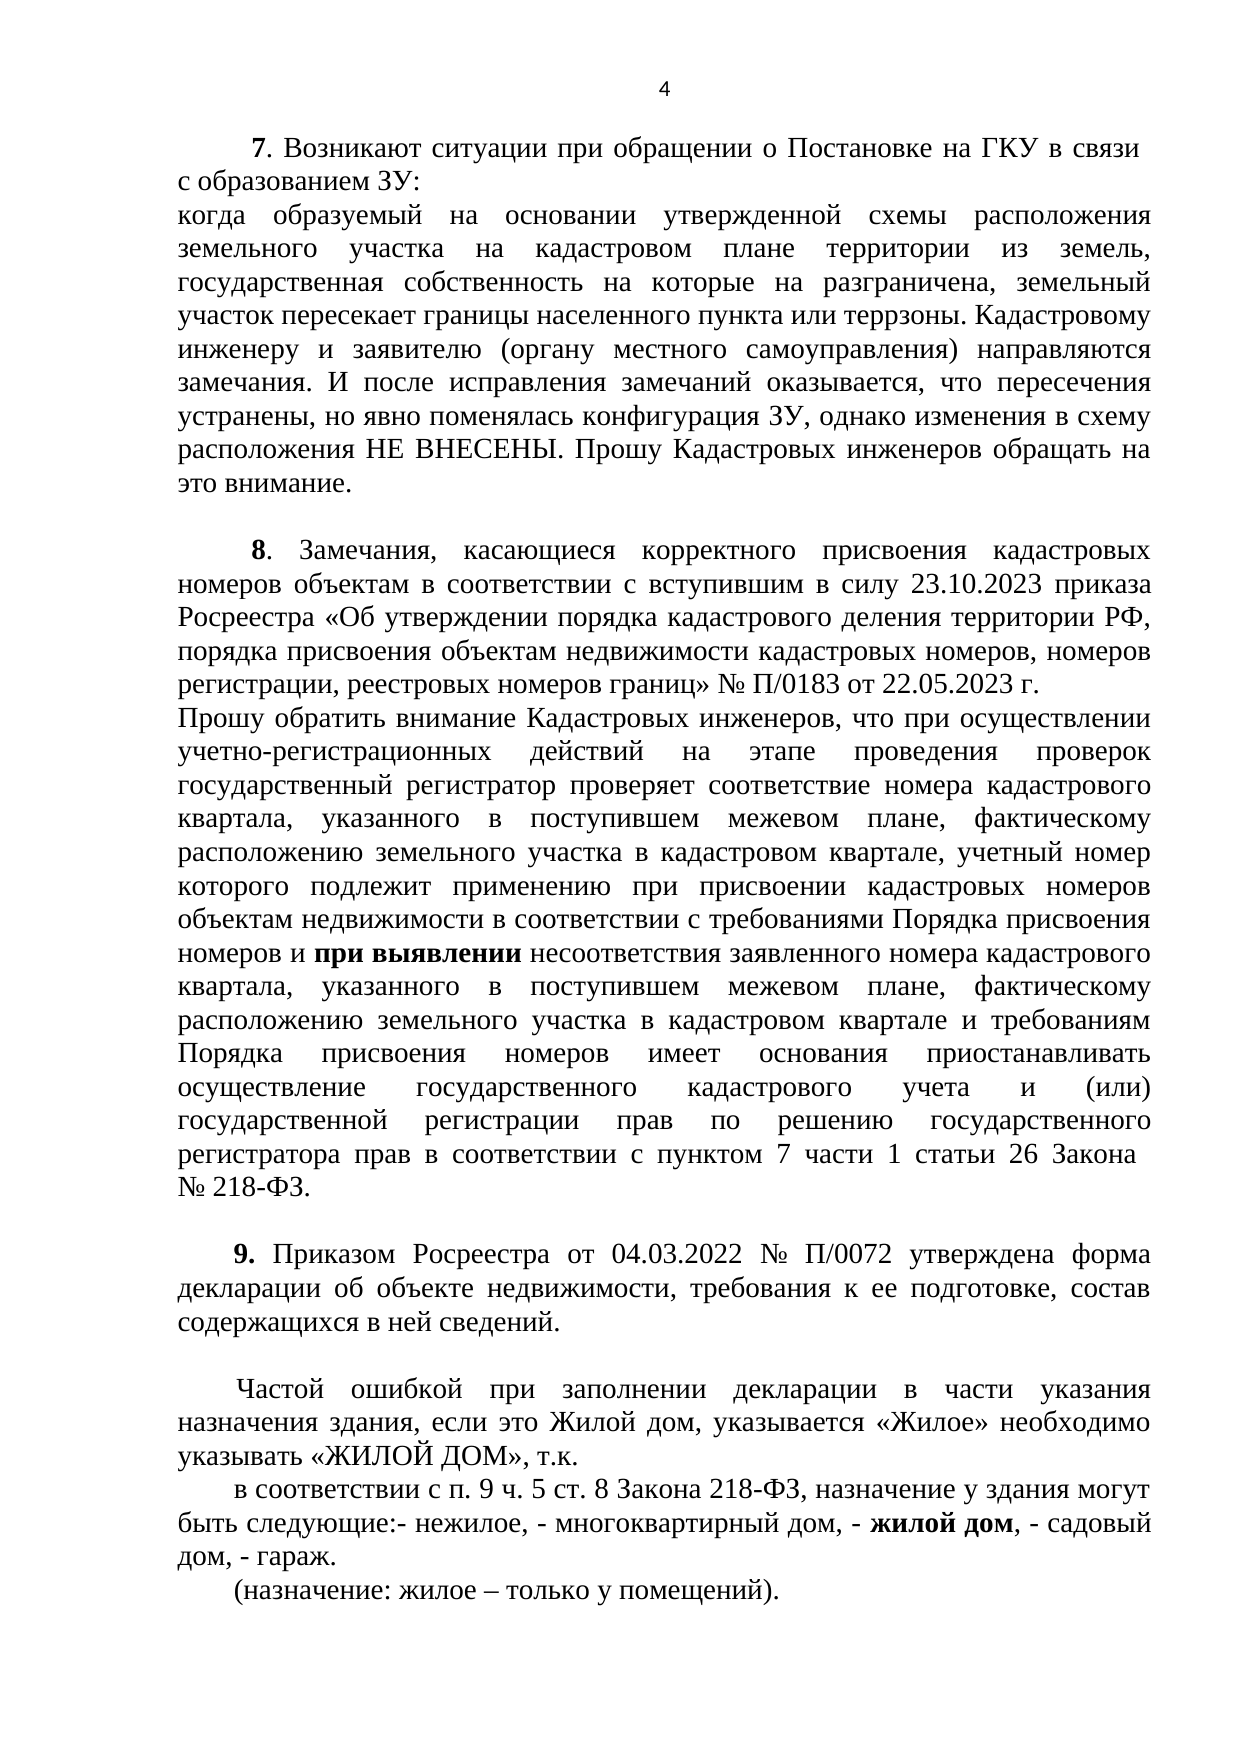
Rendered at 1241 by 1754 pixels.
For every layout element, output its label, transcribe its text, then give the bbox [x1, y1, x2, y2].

text Прошу обратить внимание Кадастровых инженеров, что при осуществлении учетно-регистрационных действий на этапе проведения проверок государственный регистратор проверяет соответствие номера кадастрового квартала, указанного в поступившем межевом плане, фактическому расположению земельного участка в кадастровом квартале, учетный номер которого подлежит применению при присвоении кадастровых номеров объектам недвижимости в соответствии с требованиями Порядка присвоения номеров и при выявлении несоответствия заявленного номера кадастрового квартала, указанного в поступившем межевом плане, фактическому расположению земельного участка в кадастровом квартале и требованиям Порядка присвоения номеров имеет основания приостанавливать осуществление государственного кадастрового учета и (или) государственной регистрации прав по решению государственного регистратора прав в соответствии с пунктом 7 части 1 статьи 26 Закона № 218-ФЗ. [177, 700, 1152, 1203]
text в соответствии с п. 9 ч. 5 ст. 8 Закона 218-ФЗ, назначение у здания могут быть следующие:- нежилое, - многоквартирный дом, - жилой дом, - садовый дом, - гараж. [177, 1471, 1152, 1572]
text 7. Возникают ситуации при обращении о Постановке на ГКУ в связи с образованием ЗУ: [177, 130, 1152, 197]
text (назначение: жилое – только у помещений). [177, 1572, 1152, 1606]
text Частой ошибкой при заполнении декларации в части указания назначения здания, если это Жилой дом, указывается «Жилое» необходимо указывать «ЖИЛОЙ ДОМ», т.к. [177, 1371, 1152, 1471]
text 9. Приказом Росреестра от 04.03.2022 № П/0072 утверждена форма декларации об объекте недвижимости, требования к ее подготовке, состав содержащихся в ней сведений. [177, 1237, 1152, 1337]
text когда образуемый на основании утвержденной схемы расположения земельного участка на кадастровом плане территории из земель, государственная собственность на которые на разграничена, земельный участок пересекает границы населенного пункта или террзоны. Кадастровому инженеру и заявителю (органу местного самоуправления) направляются замечания. И после исправления замечаний оказывается, что пересечения устранены, но явно поменялась конфигурация ЗУ, однако изменения в схему расположения НЕ ВНЕСЕНЫ. Прошу Кадастровых инженеров обращать на это внимание. [177, 197, 1152, 499]
text 8. Замечания, касающиеся корректного присвоения кадастровых номеров объектам в соответствии с вступившим в силу 23.10.2023 приказа Росреестра «Об утверждении порядка кадастрового деления территории РФ, порядка присвоения объектам недвижимости кадастровых номеров, номеров регистрации, реестровых номеров границ» № П/0183 от 22.05.2023 г. [177, 532, 1152, 700]
